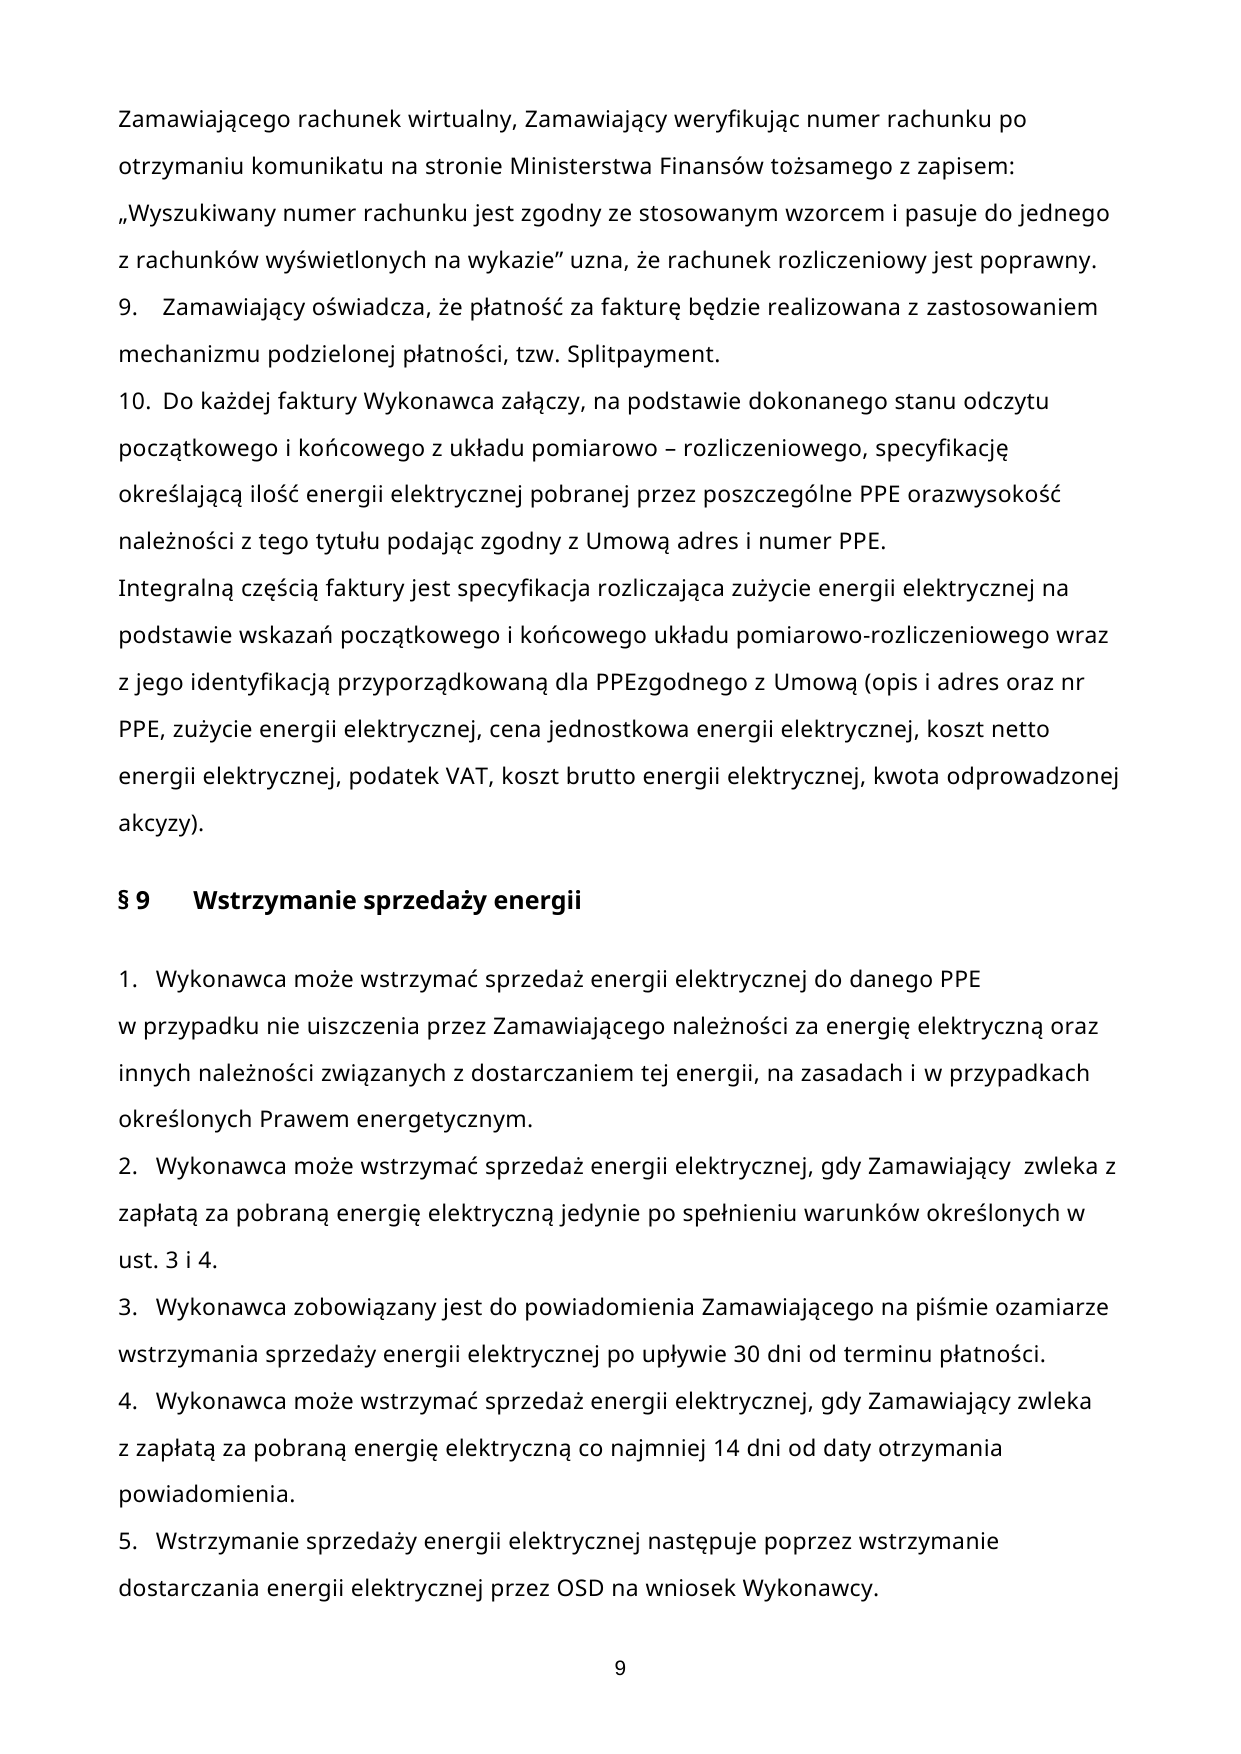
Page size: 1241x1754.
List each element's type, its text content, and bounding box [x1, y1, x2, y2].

list Wykonawca może wstrzymać sprzedaż energii elektrycznej do danego PPE w przypadku nie uiszczenia przez Zamawiającego należności za energię elektryczną oraz innych należności związanych z dostarczaniem tej energii, na zasadach i w przypadkach określonych Prawem energetycznym. [118, 963, 1122, 1134]
list Do każdej faktury Wykonawca załączy, na podstawie dokonanego stanu odczytu początkowego i końcowego z układu pomiarowo – rozliczeniowego, specyfikację określającą ilość energii elektrycznej pobranej przez poszczególne PPE orazwysokość należności z tego tytułu podając zgodny z Umową adres i numer PPE. [118, 384, 1122, 556]
list Wykonawca może wstrzymać sprzedaż energii elektrycznej, gdy Zamawiający zwleka z zapłatą za pobraną energię elektryczną co najmniej 14 dni od daty otrzymania powiadomienia. [118, 1384, 1122, 1509]
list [118, 103, 1122, 275]
list Wykonawca może wstrzymać sprzedaż energii elektrycznej, gdy Zamawiający zwleka z zapłatą za pobraną energię elektryczną jedynie po spełnieniu warunków określonych w ust. 3 i 4. [118, 1150, 1122, 1275]
list Zamawiający oświadcza, że płatność za fakturę będzie realizowana z zastosowaniem mechanizmu podzielonej płatności, tzw. Splitpayment. [118, 291, 1122, 369]
list Wstrzymanie sprzedaży energii elektrycznej następuje poprzez wstrzymanie dostarczania energii elektrycznej przez OSD na wniosek Wykonawcy. [118, 1525, 1122, 1603]
text Integralną częścią faktury jest specyfikacja rozliczająca zużycie energii elektrycznej na podstawie wskazań początkowego i końcowego układu pomiarowo-rozliczeniowego wraz z jego identyfikacją przyporządkowaną dla PPEzgodnego z Umową (opis i adres oraz nr PPE, zużycie energii elektrycznej, cena jednostkowa energii elektrycznej, koszt netto energii elektrycznej, podatek VAT, koszt brutto energii elektrycznej, kwota odprowadzonej akcyzy). [118, 572, 1122, 838]
list Wykonawca zobowiązany jest do powiadomienia Zamawiającego na piśmie ozamiarze wstrzymania sprzedaży energii elektrycznej po upływie 30 dni od terminu płatności. [118, 1291, 1122, 1369]
subtitle Wstrzymanie sprzedaży energii [117, 882, 1122, 917]
